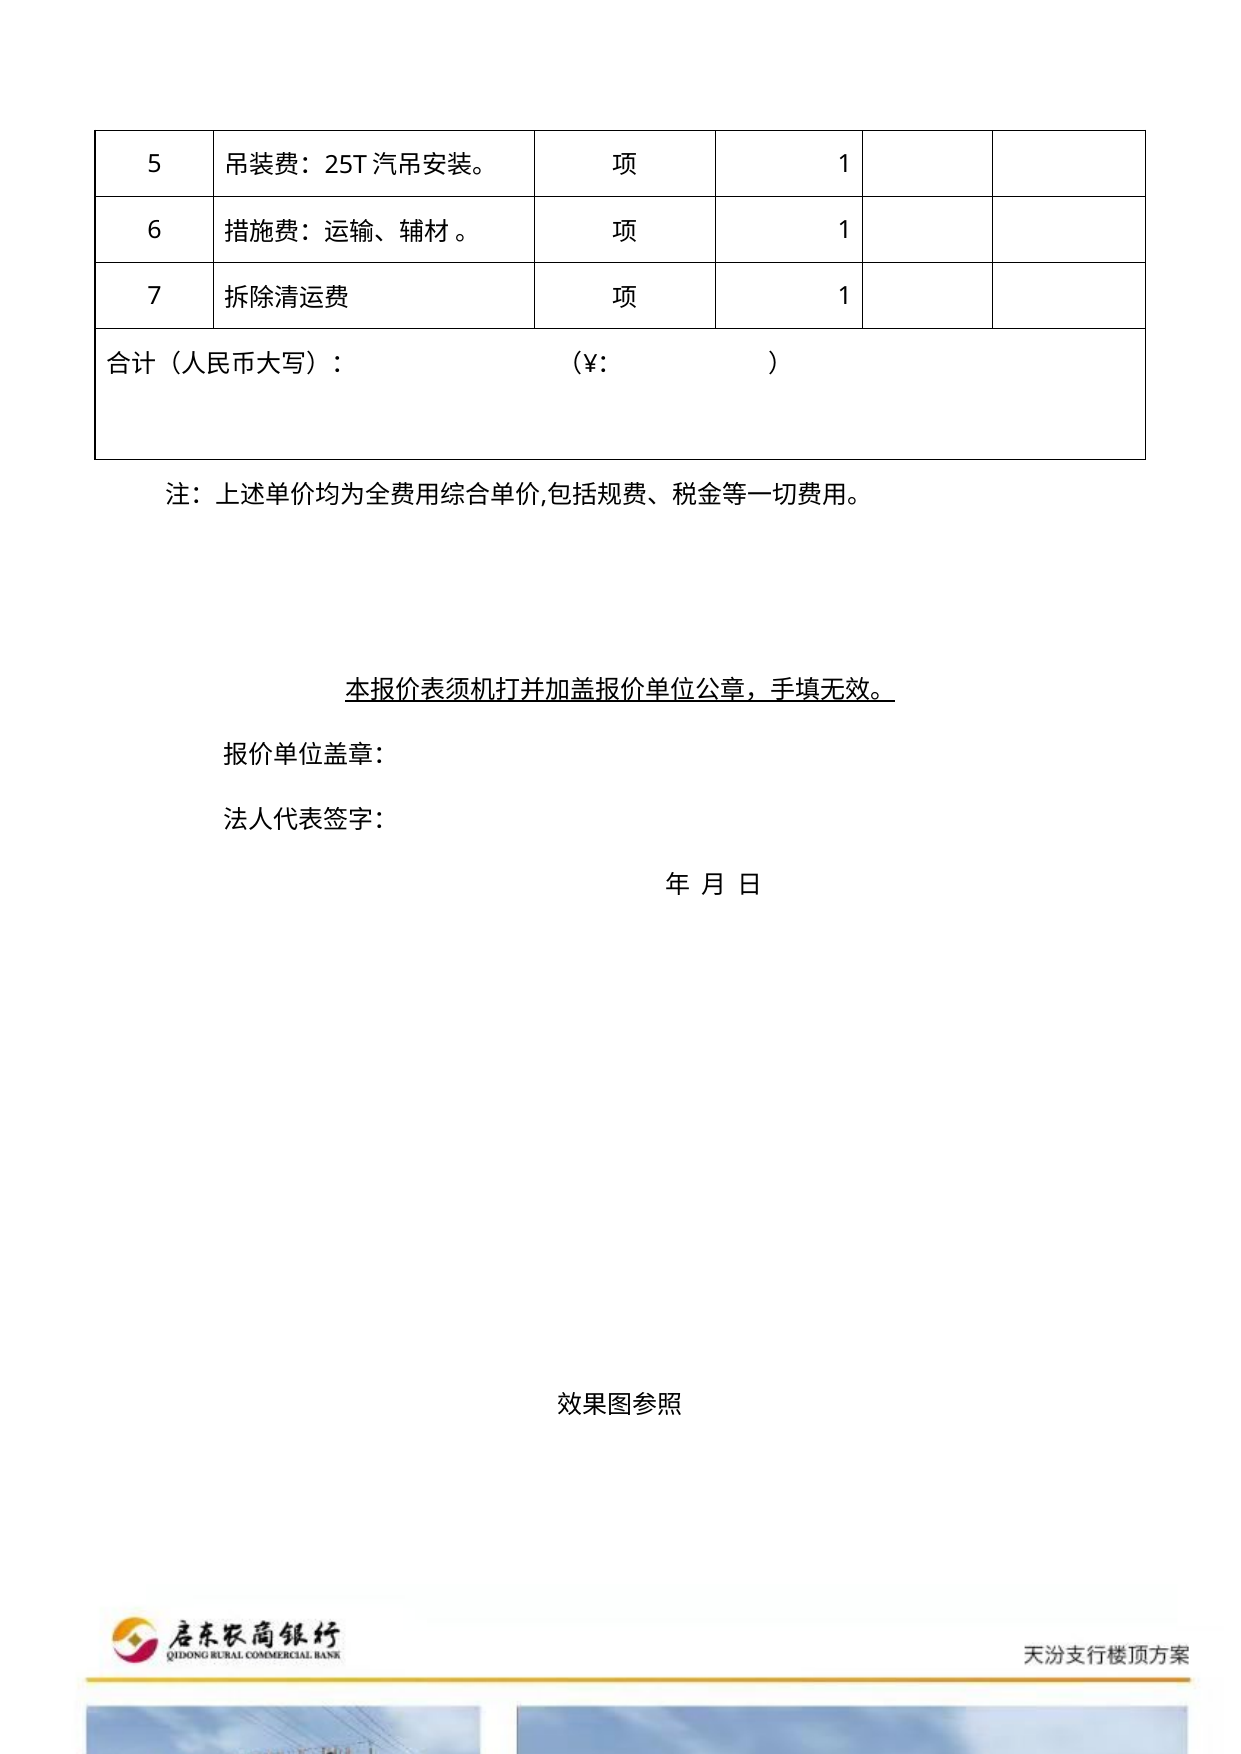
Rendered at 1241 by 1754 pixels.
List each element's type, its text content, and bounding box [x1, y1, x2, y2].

table_cell 1 [716, 131, 862, 196]
text 法人代表签字： [165, 785, 1075, 850]
table_cell 7 [96, 263, 213, 328]
table_cell [863, 197, 992, 262]
table_cell 合计（人民币大写）： （¥： ） [96, 329, 1145, 459]
text 注：上述单价均为全费用综合单价,包括规费、税金等一切费用。 [165, 460, 1075, 525]
table_cell [863, 131, 992, 196]
text 报价单位盖章： [165, 720, 1075, 785]
table_cell 吊装费：25T汽吊安装。 [214, 131, 534, 196]
table_cell [863, 263, 992, 328]
table_cell 1 [716, 197, 862, 262]
table_cell 项 [535, 131, 715, 196]
table_cell [993, 197, 1145, 262]
picture [53, 1584, 1224, 1754]
table_cell [993, 263, 1145, 328]
table_cell 措施费：运输、辅材 。 [214, 197, 534, 262]
table_cell 拆除清运费 [214, 263, 534, 328]
table_cell 6 [96, 197, 213, 262]
text 年 月 日 [165, 850, 1075, 915]
table_cell 项 [535, 197, 715, 262]
table_cell [993, 131, 1145, 196]
text 本报价表须机打并加盖报价单位公章，手填无效。 [165, 655, 1075, 720]
text 效果图参照 [165, 1370, 1075, 1435]
table_cell 1 [716, 263, 862, 328]
table_cell 5 [96, 131, 213, 196]
table_cell 项 [535, 263, 715, 328]
